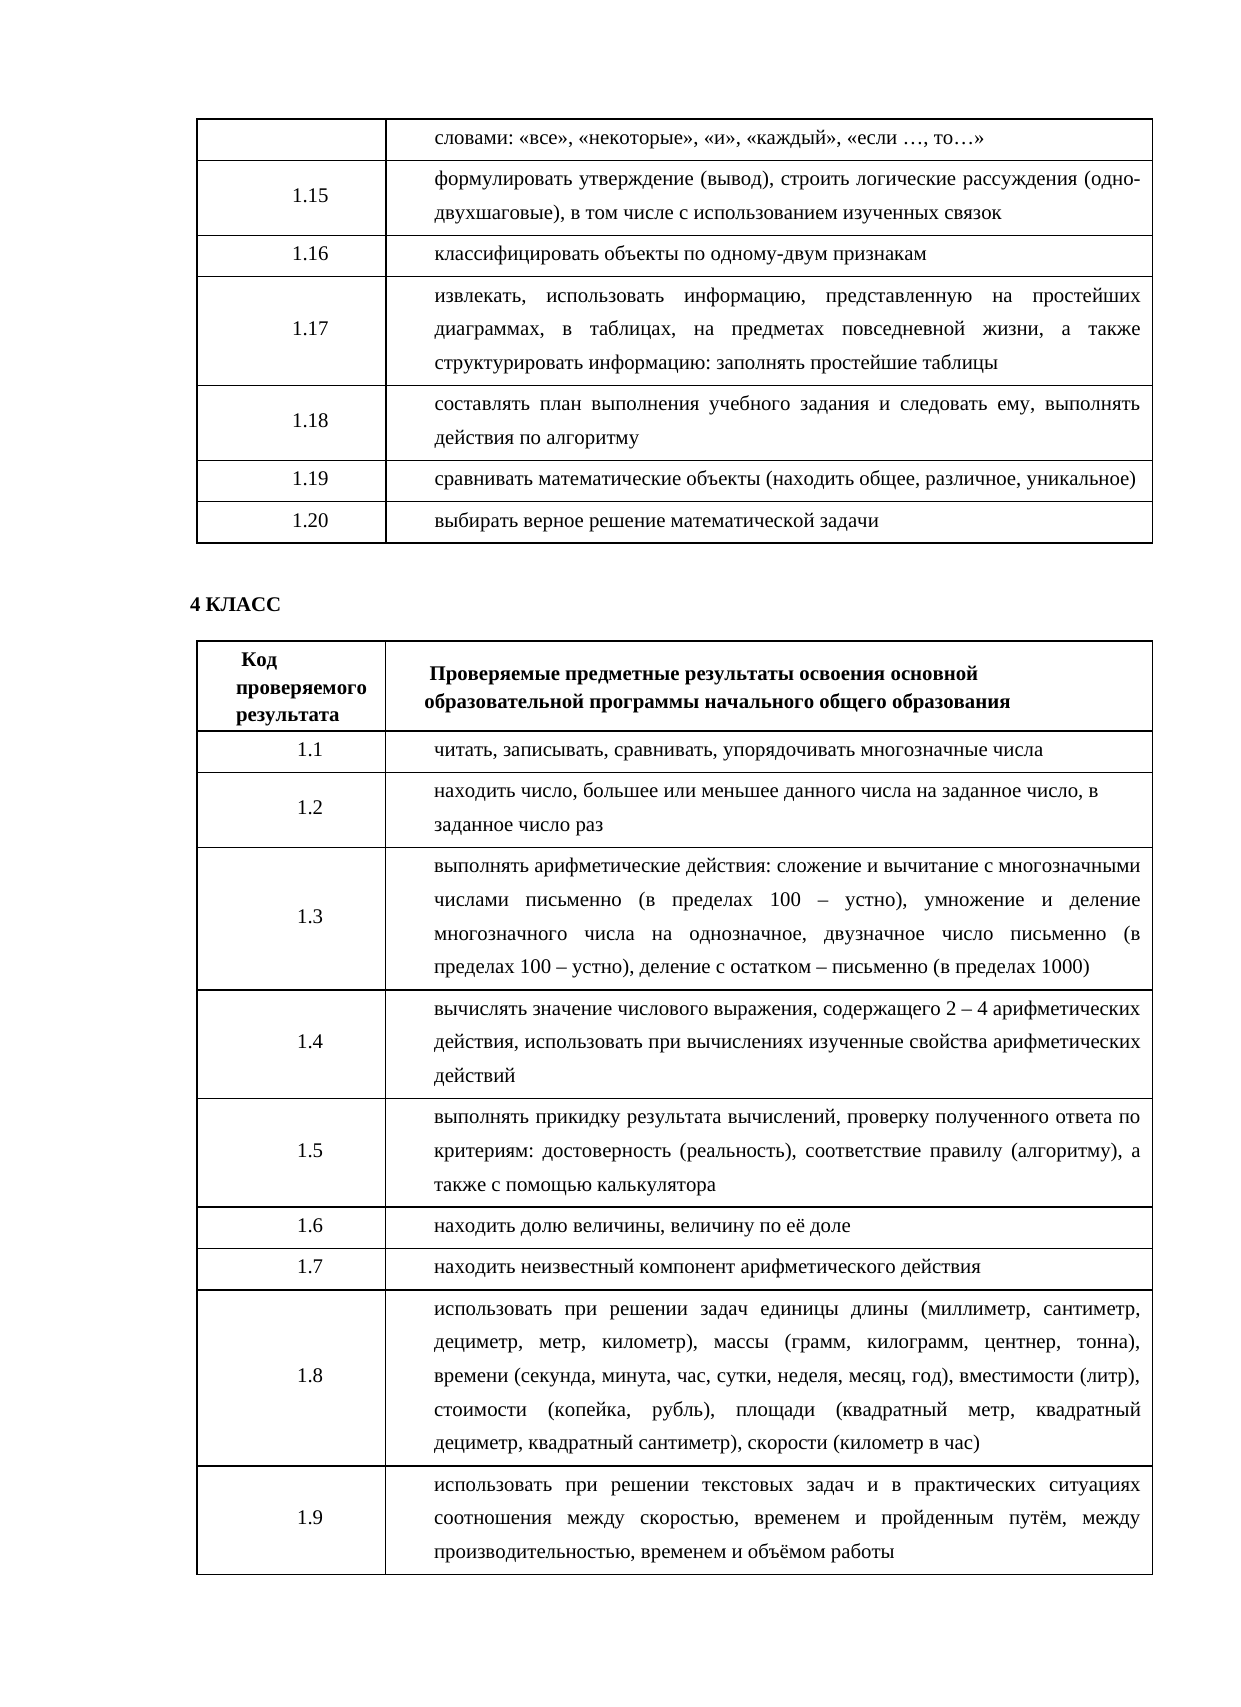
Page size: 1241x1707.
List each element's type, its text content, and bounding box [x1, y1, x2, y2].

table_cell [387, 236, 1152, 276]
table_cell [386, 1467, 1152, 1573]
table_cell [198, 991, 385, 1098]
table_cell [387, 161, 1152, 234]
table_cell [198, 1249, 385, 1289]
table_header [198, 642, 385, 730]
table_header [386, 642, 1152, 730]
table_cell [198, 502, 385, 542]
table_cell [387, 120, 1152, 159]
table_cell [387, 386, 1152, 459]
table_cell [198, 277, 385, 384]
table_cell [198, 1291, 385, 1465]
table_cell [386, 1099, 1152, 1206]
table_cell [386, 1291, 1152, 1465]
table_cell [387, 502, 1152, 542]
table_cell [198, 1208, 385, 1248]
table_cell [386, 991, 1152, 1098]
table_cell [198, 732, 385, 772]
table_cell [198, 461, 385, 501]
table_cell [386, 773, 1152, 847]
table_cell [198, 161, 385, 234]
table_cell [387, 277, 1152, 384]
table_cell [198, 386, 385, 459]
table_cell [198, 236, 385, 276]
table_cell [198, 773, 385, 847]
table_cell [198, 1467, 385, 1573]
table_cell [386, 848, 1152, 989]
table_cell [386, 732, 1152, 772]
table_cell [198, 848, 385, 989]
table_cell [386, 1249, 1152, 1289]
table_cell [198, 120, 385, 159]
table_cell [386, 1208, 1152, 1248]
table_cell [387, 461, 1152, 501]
text 4 КЛАСС [190, 592, 1152, 616]
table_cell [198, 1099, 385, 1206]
